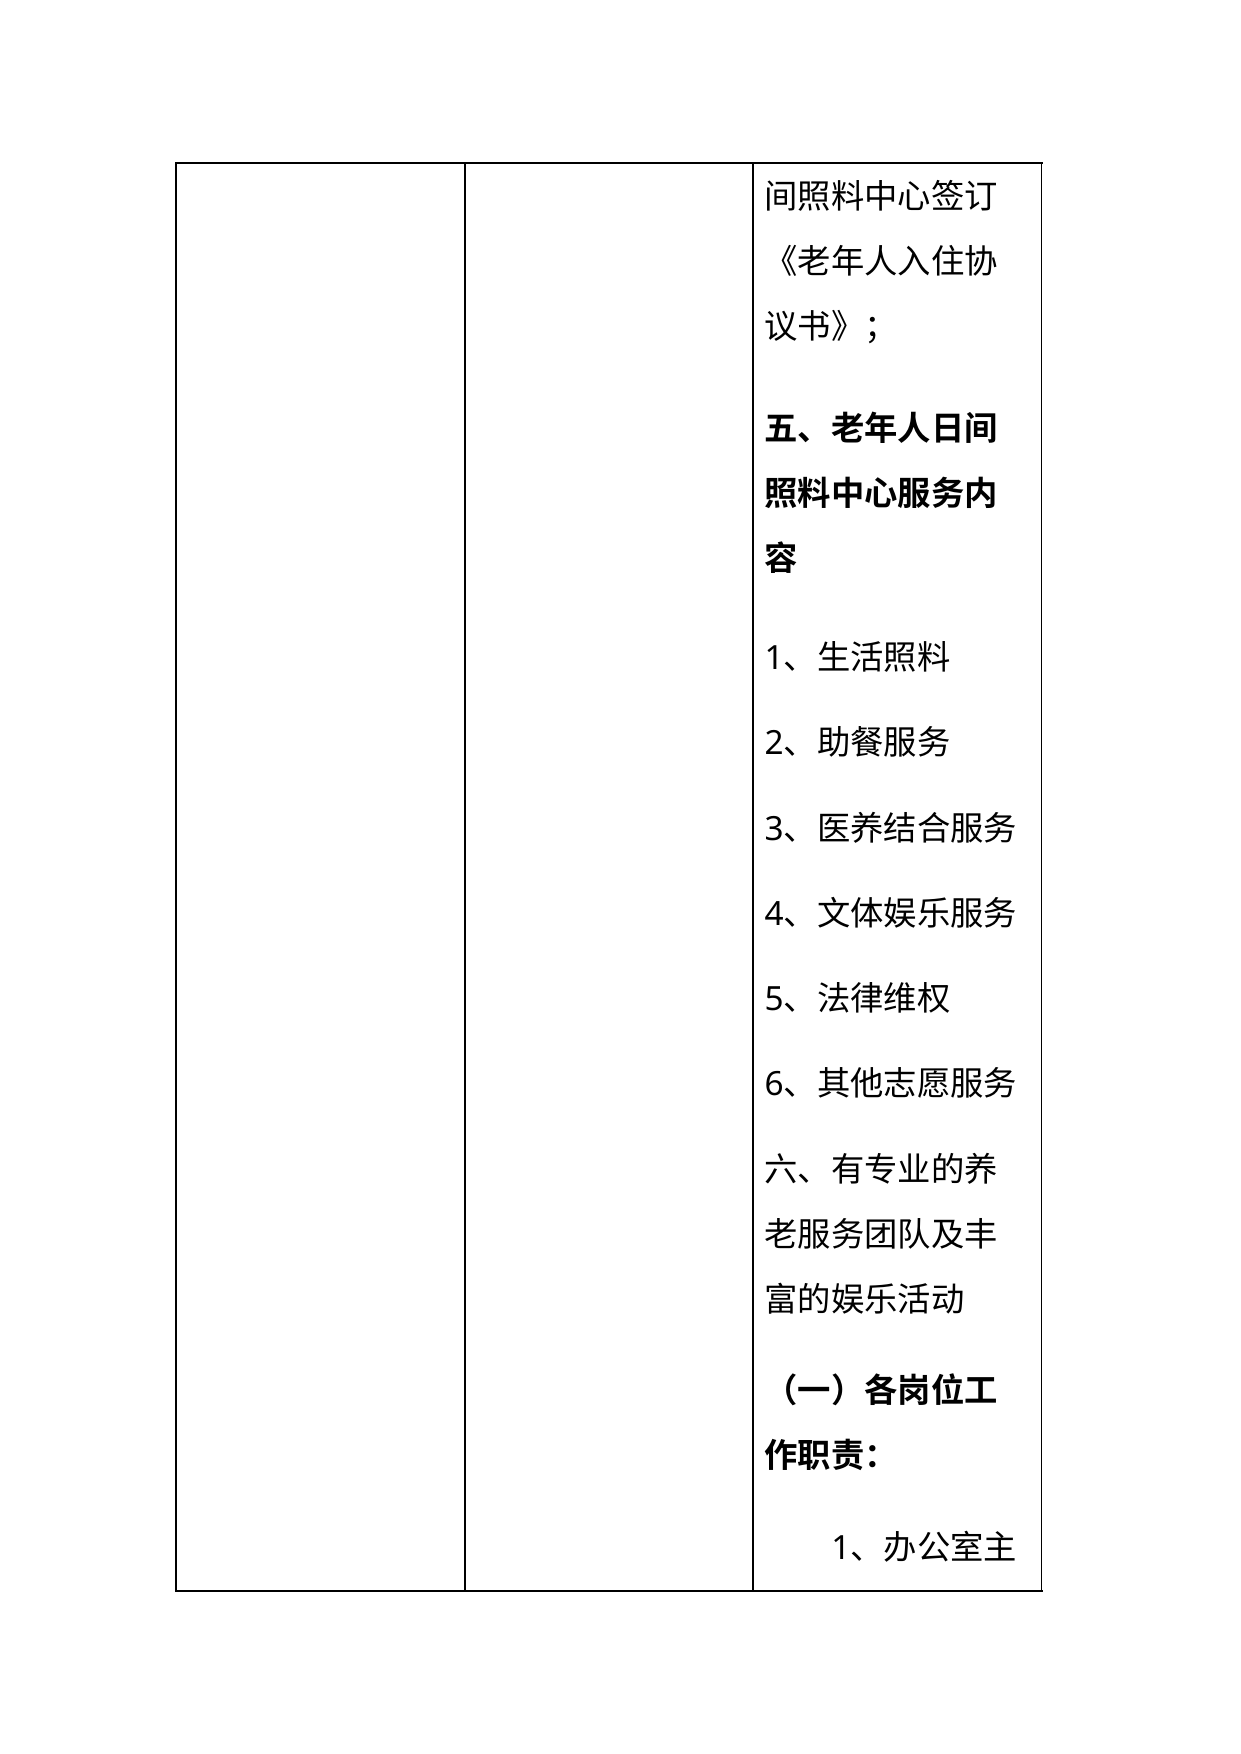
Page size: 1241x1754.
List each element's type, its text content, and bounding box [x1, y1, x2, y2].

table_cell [754, 164, 1041, 1590]
table_cell [466, 164, 752, 1590]
table_cell 1 [177, 164, 464, 1590]
